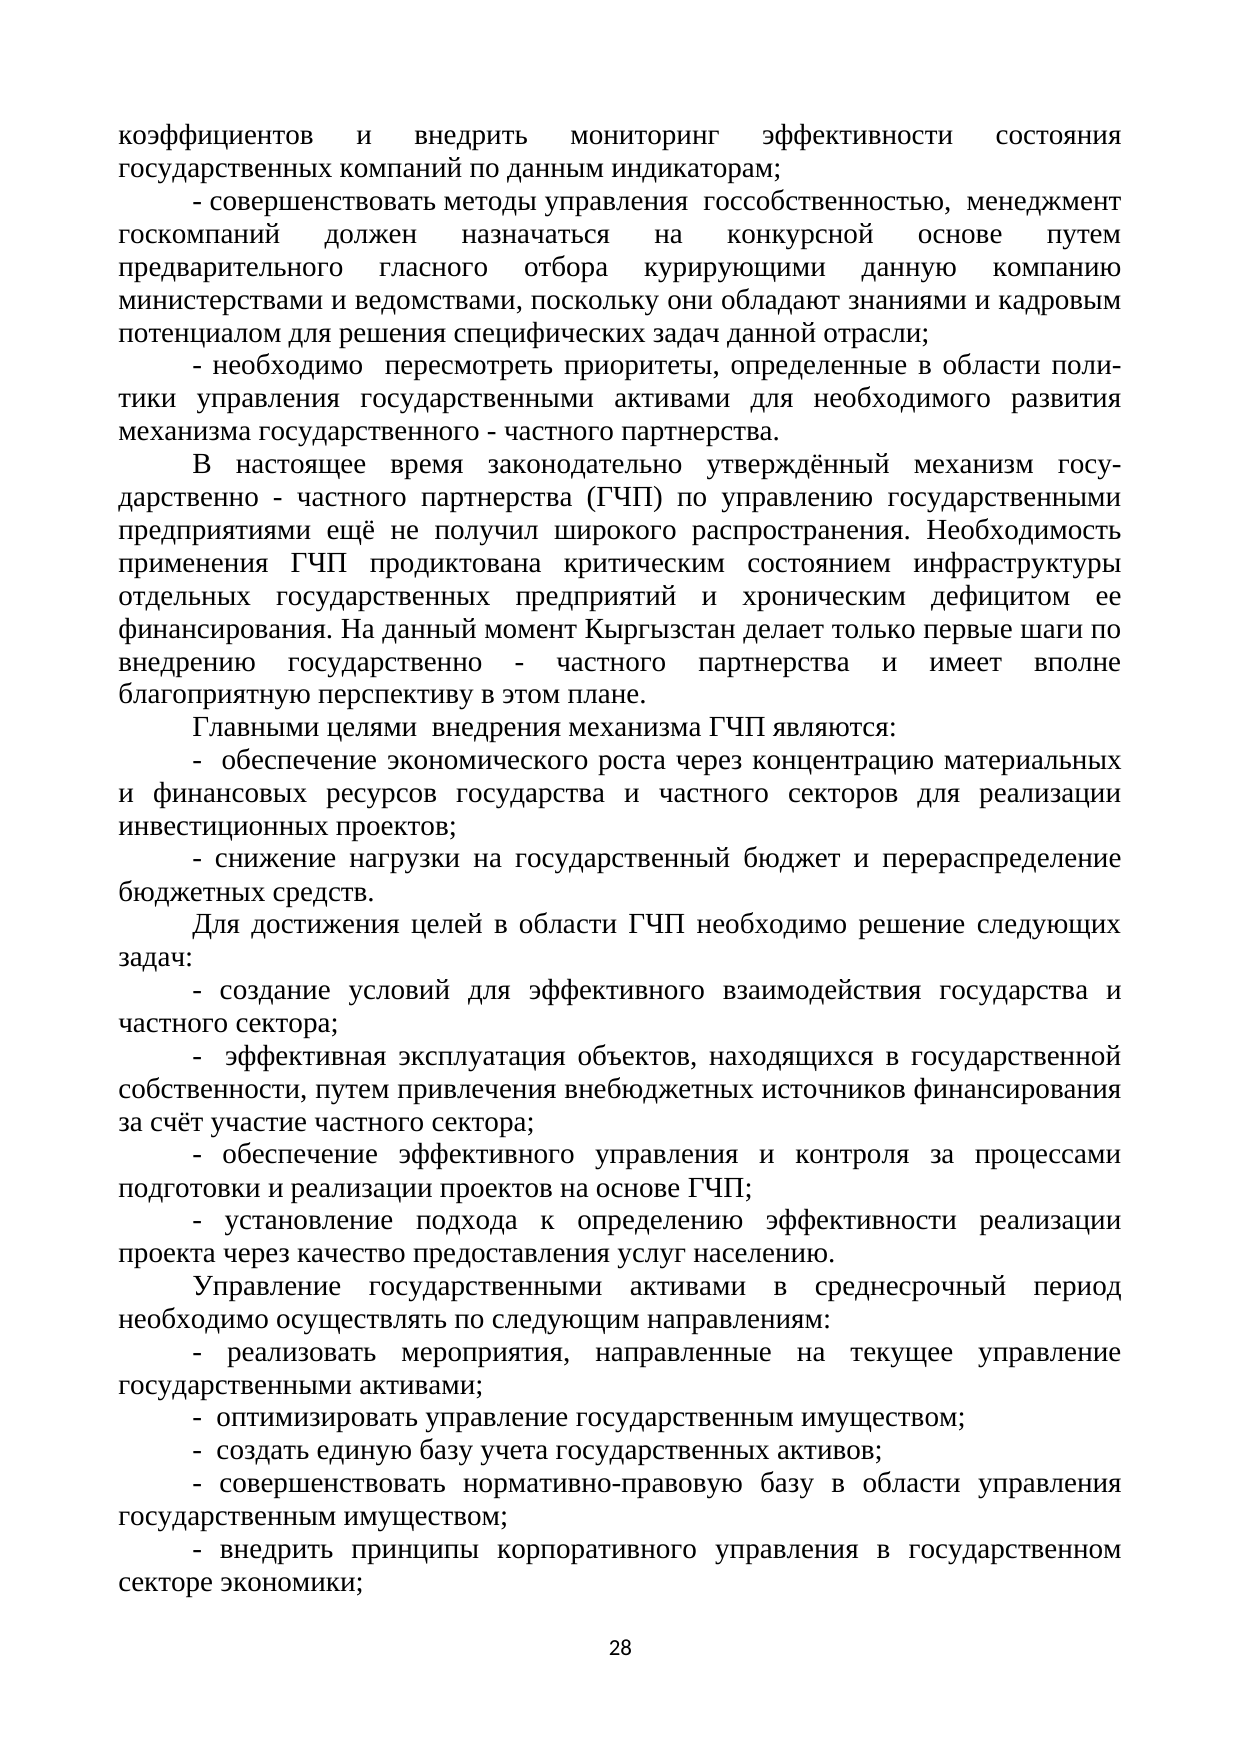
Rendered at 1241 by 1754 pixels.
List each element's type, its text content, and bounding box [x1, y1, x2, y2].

text - необходимо пересмотреть приоритеты, определенные в области поли-тики управления государственными активами для необходимого развития механизма государственного - частного партнерства. [118, 348, 1122, 447]
text - обеспечение экономического роста через концентрацию материальных и финансовых ресурсов государства и частного секторов для реализации инвестиционных проектов; [118, 743, 1122, 842]
text - эффективная эксплуатация объектов, находящихся в государственной собственности, путем привлечения внебюджетных источников финансирования за счёт участие частного сектора; [118, 1039, 1122, 1137]
text - обеспечение эффективного управления и контроля за процессами подготовки и реализации проектов на основе ГЧП; [118, 1137, 1122, 1203]
text Главными целями внедрения механизма ГЧП являются: [118, 710, 1122, 743]
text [118, 118, 1122, 184]
text В настоящее время законодательно утверждённый механизм госу-дарственно - частного партнерства (ГЧП) по управлению государственными предприятиями ещё не получил широкого распространения. Необходимость применения ГЧП продиктована критическим состоянием инфраструктуры отдельных государственных предприятий и хроническим дефицитом ее финансирования. На данный момент Кыргызстан делает только первые шаги по внедрению государственно - частного партнерства и имеет вполне благоприятную перспективу в этом плане. [118, 447, 1122, 710]
text - реализовать мероприятия, направленные на текущее управление государственными активами; [118, 1335, 1122, 1400]
text Для достижения целей в области ГЧП необходимо решение следующих задач: [118, 907, 1122, 973]
text - создать единую базу учета государственных активов; [118, 1433, 1122, 1466]
text - внедрить принципы корпоративного управления в государственном секторе экономики; [118, 1532, 1122, 1597]
text - совершенствовать методы управления госсобственностью, менеджмент госкомпаний должен назначаться на конкурсной основе путем предварительного гласного отбора курирующими данную компанию министерствами и ведомствами, поскольку они обладают знаниями и кадровым потенциалом для решения специфических задач данной отрасли; [118, 184, 1122, 348]
text - оптимизировать управление государственным имуществом; [118, 1400, 1122, 1433]
text - установление подхода к определению эффективности реализации проекта через качество предоставления услуг населению. [118, 1203, 1122, 1269]
text Управление государственными активами в среднесрочный период необходимо осуществлять по следующим направлениям: [118, 1269, 1122, 1335]
text - снижение нагрузки на государственный бюджет и перераспределение бюджетных средств. [118, 842, 1122, 907]
text - создание условий для эффективного взаимодействия государства и частного сектора; [118, 973, 1122, 1039]
text - совершенствовать нормативно-правовую базу в области управления государственным имуществом; [118, 1466, 1122, 1532]
